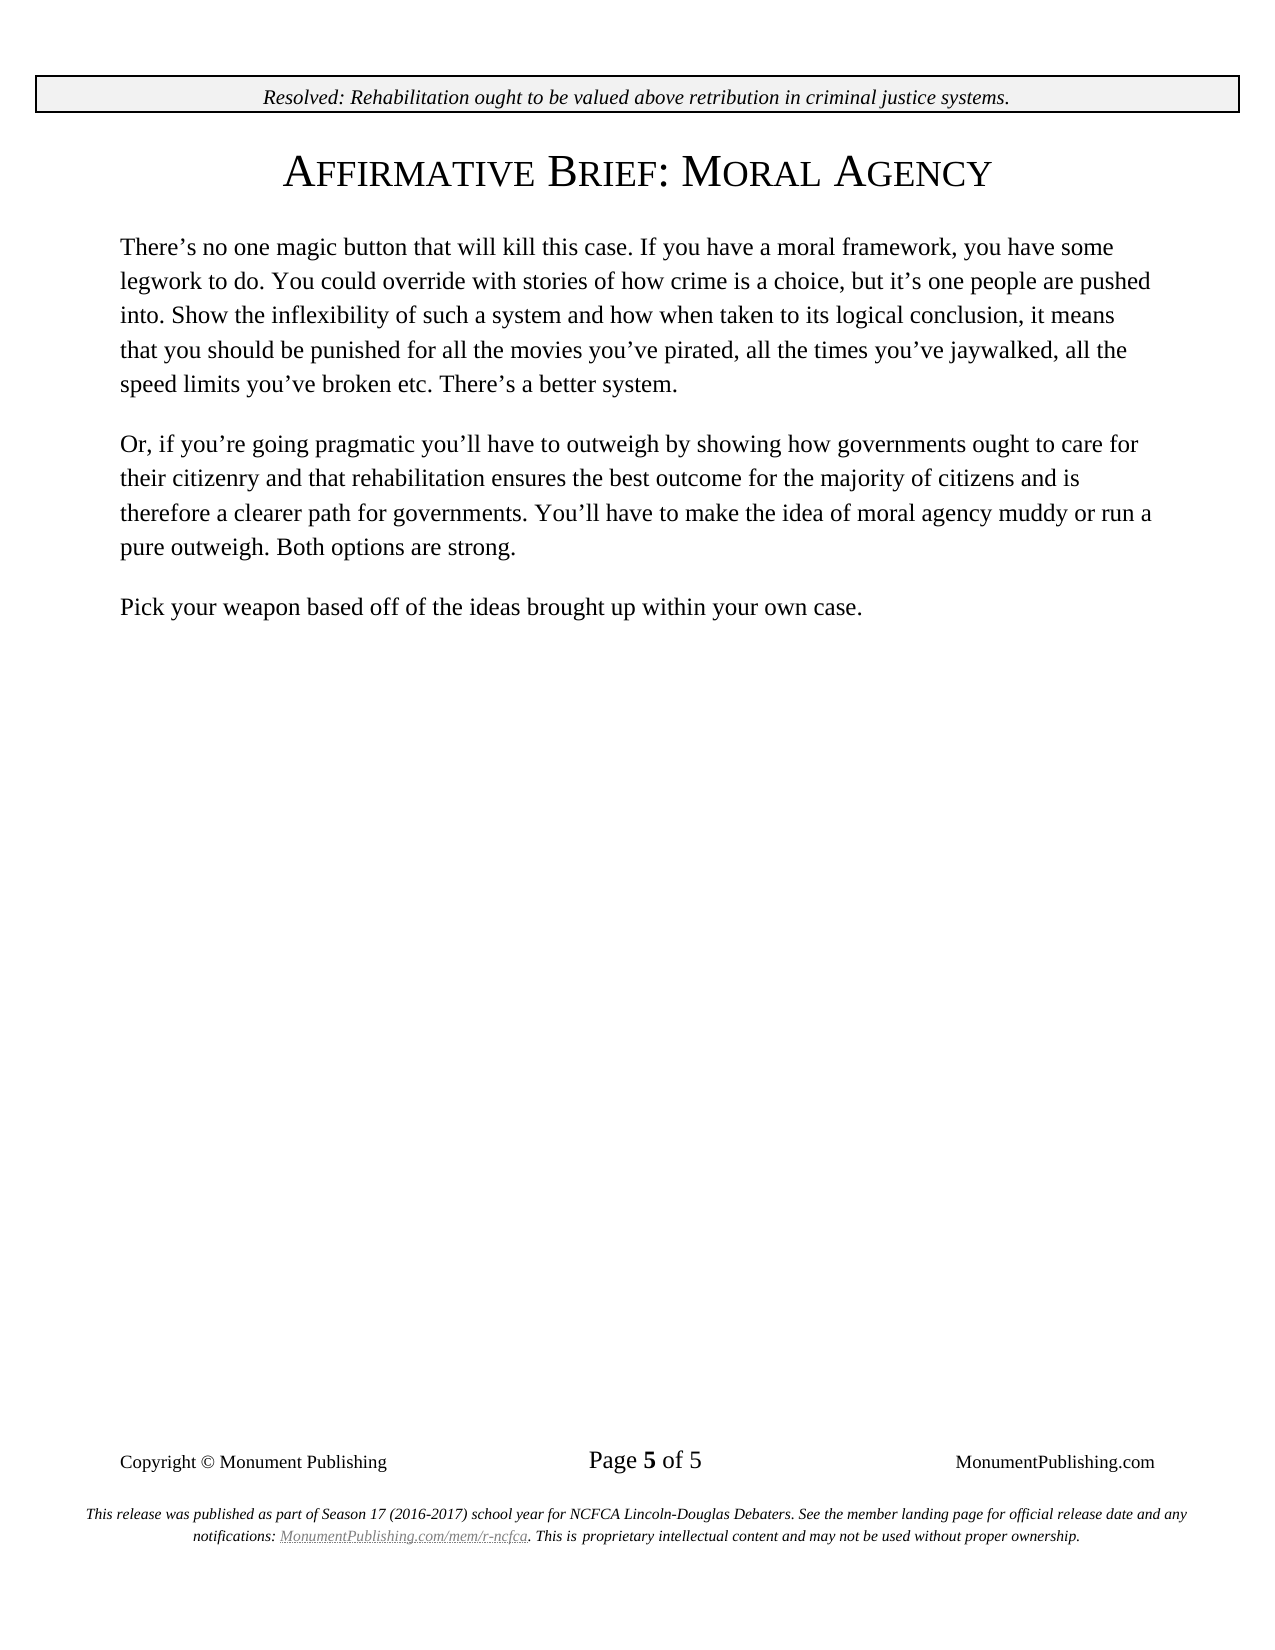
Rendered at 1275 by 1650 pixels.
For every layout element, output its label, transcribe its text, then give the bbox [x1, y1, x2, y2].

text Pick your weapon based off of the ideas brought up within your own case. [120, 592, 1155, 621]
text Or, if you’re going pragmatic you’ll have to outweigh by showing how governments ought to care for their citizenry and that rehabilitation ensures the best outcome for the majority of citizens and is therefore a clearer path for governments. You’ll have to make the idea of moral agency muddy or run a pure outweigh. Both options are strong. [120, 429, 1155, 561]
text There’s no one magic button that will kill this case. If you have a moral framework, you have some legwork to do. You could override with stories of how crime is a choice, but it’s one people are pushed into. Show the inflexibility of such a system and how when taken to its logical conclusion, it means that you should be punished for all the movies you’ve pirated, all the times you’ve jaywalked, all the speed limits you’ve broken etc. There’s a better system. [120, 232, 1155, 398]
title Affirmative Brief: Moral Agency [45, 143, 1230, 196]
